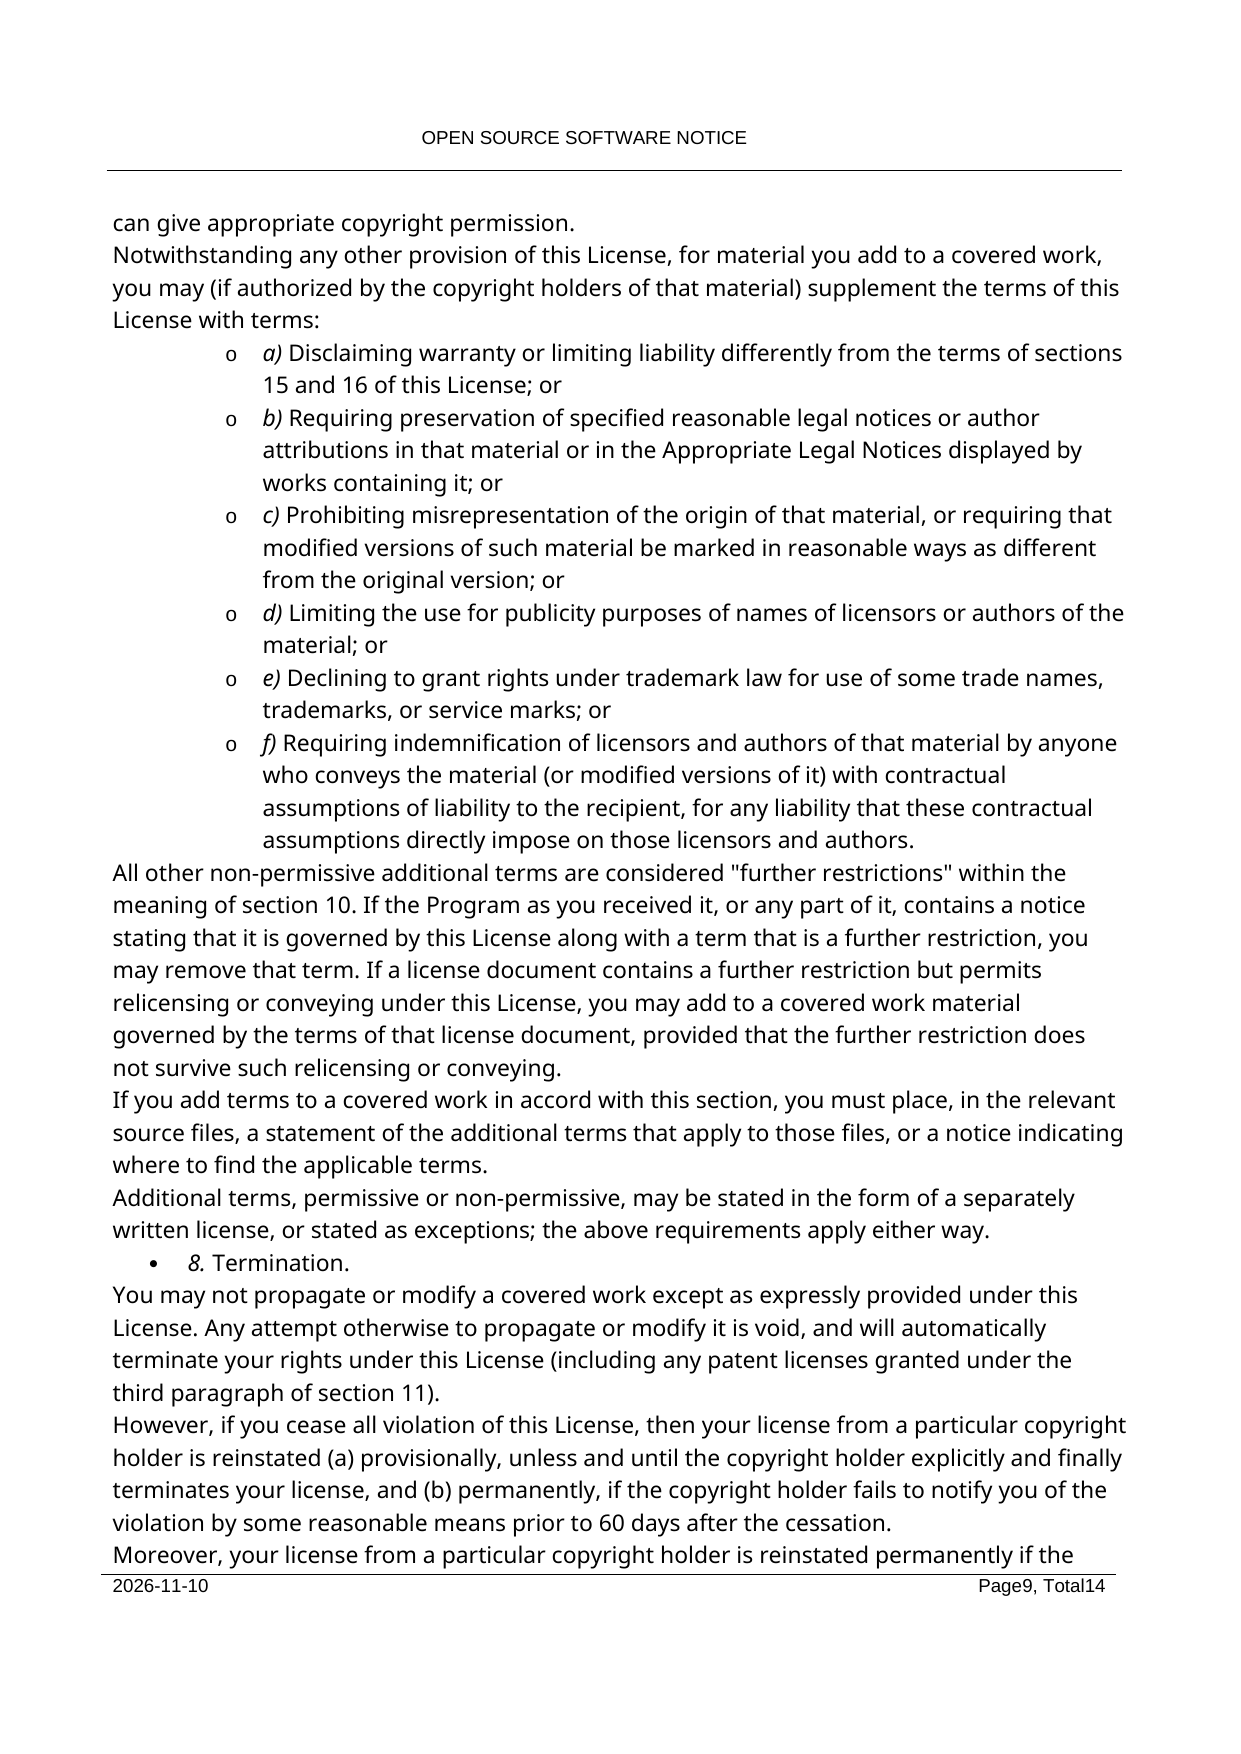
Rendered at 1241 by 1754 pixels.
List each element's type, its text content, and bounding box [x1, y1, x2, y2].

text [112, 206, 1128, 239]
list f) Requiring indemnification of licensors and authors of that material by anyone who conveys the material (or modified versions of it) with contractual assumptions of liability to the recipient, for any liability that these contractual assumptions directly impose on those licensors and authors. [225, 726, 1128, 856]
text All other non-permissive additional terms are considered "further restrictions" within the meaning of section 10. If the Program as you received it, or any part of it, contains a notice stating that it is governed by this License along with a term that is a further restriction, you may remove that term. If a license document contains a further restriction but permits relicensing or conveying under this License, you may add to a covered work material governed by the terms of that license document, provided that the further restriction does not survive such relicensing or conveying. [112, 856, 1128, 1084]
list b) Requiring preservation of specified reasonable legal notices or author attributions in that material or in the Appropriate Legal Notices displayed by works containing it; or [225, 401, 1128, 499]
text If you add terms to a covered work in accord with this section, you must place, in the relevant source files, a statement of the additional terms that apply to those files, or a notice indicating where to find the applicable terms. [112, 1084, 1128, 1181]
list a) Disclaiming warranty or limiting liability differently from the terms of sections 15 and 16 of this License; or [225, 336, 1128, 401]
text Additional terms, permissive or non-permissive, may be stated in the form of a separately written license, or stated as exceptions; the above requirements apply either way. [112, 1181, 1128, 1246]
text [112, 1539, 1128, 1571]
list 8. Termination. [150, 1246, 1128, 1279]
list c) Prohibiting misrepresentation of the origin of that material, or requiring that modified versions of such material be marked in reasonable ways as different from the original version; or [225, 499, 1128, 596]
list d) Limiting the use for publicity purposes of names of licensors or authors of the material; or [225, 596, 1128, 661]
text However, if you cease all violation of this License, then your license from a particular copyright holder is reinstated (a) provisionally, unless and until the copyright holder explicitly and finally terminates your license, and (b) permanently, if the copyright holder fails to notify you of the violation by some reasonable means prior to 60 days after the cessation. [112, 1409, 1128, 1539]
list e) Declining to grant rights under trademark law for use of some trade names, trademarks, or service marks; or [225, 661, 1128, 726]
text You may not propagate or modify a covered work except as expressly provided under this License. Any attempt otherwise to propagate or modify it is void, and will automatically terminate your rights under this License (including any patent licenses granted under the third paragraph of section 11). [112, 1279, 1128, 1409]
text Notwithstanding any other provision of this License, for material you add to a covered work, you may (if authorized by the copyright holders of that material) supplement the terms of this License with terms: [112, 239, 1128, 336]
